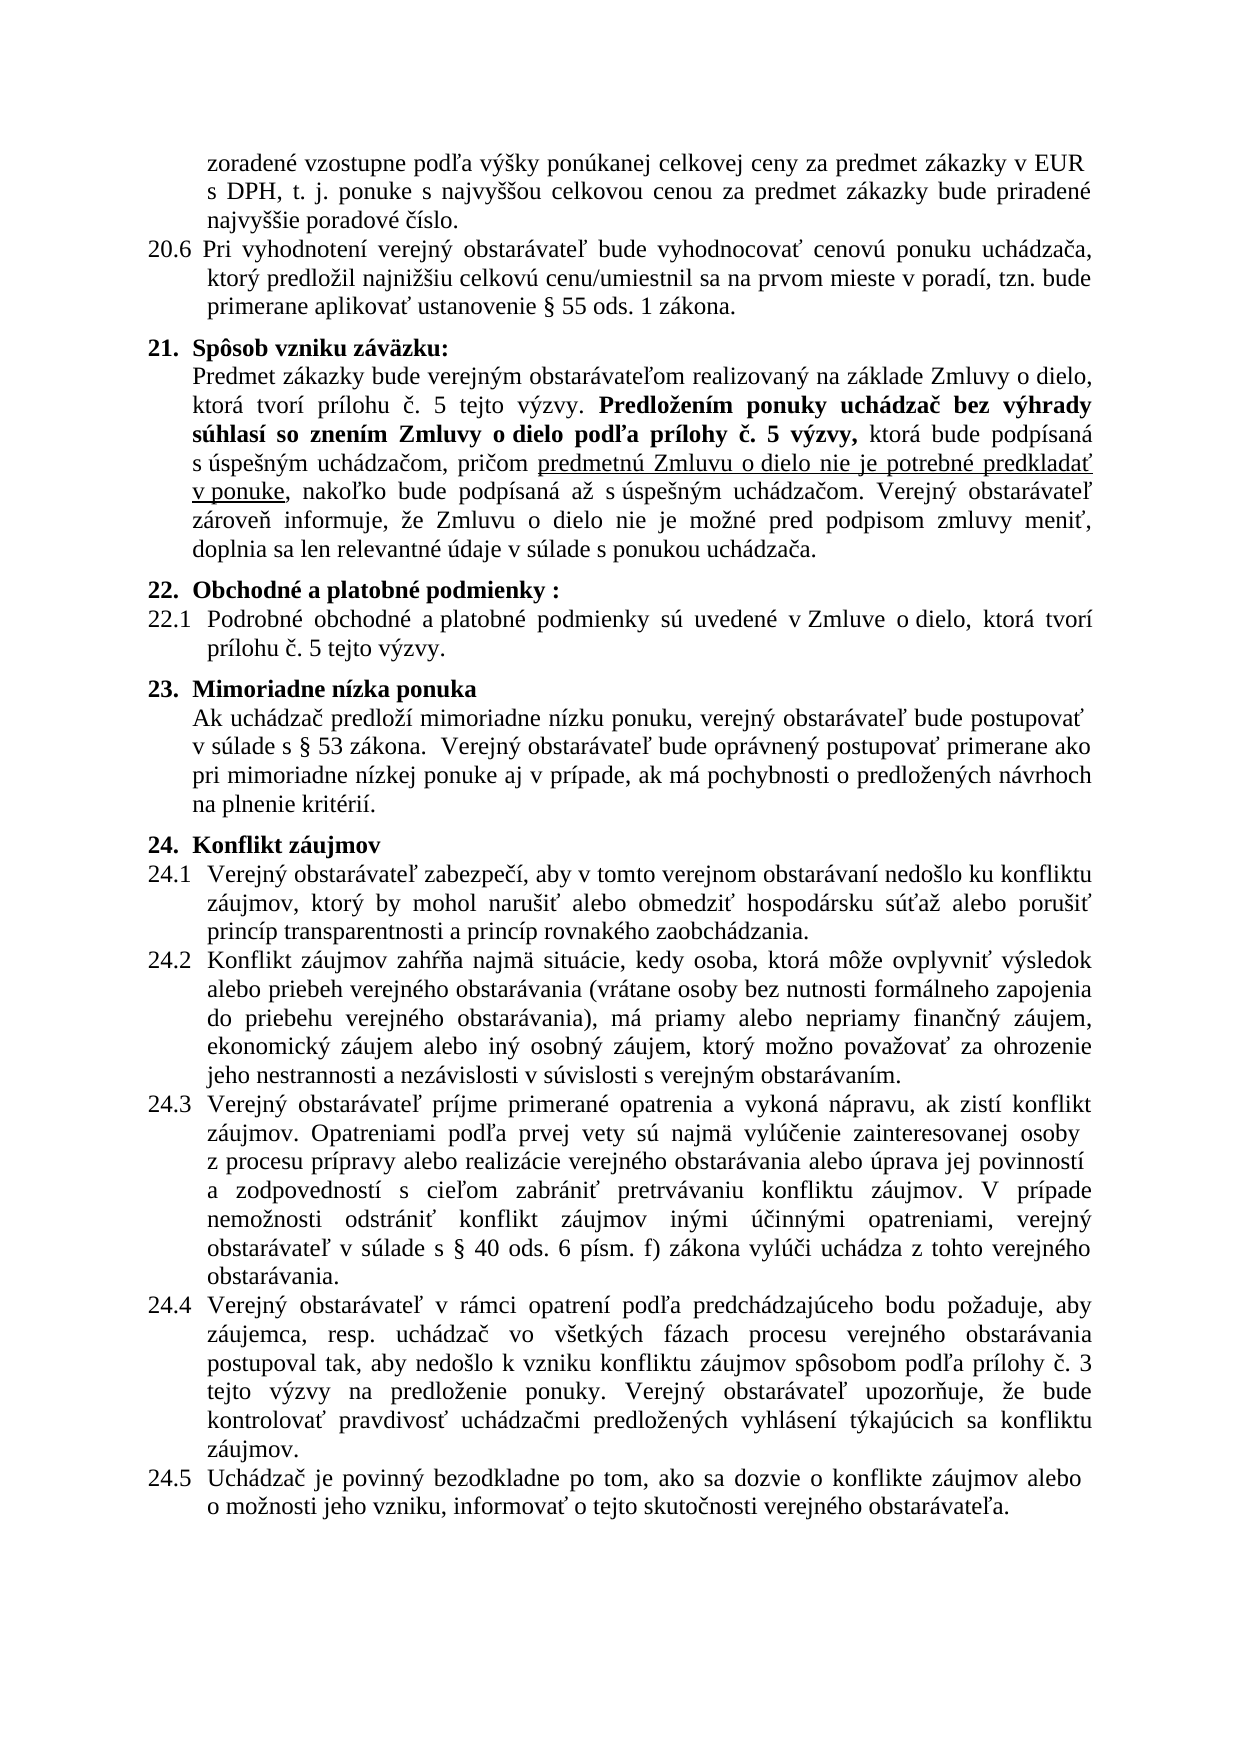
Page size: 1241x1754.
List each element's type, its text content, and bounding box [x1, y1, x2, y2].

list Spôsob vzniku záväzku: [148, 333, 1092, 361]
list Verejný obstarávateľ v rámci opatrení podľa predchádzajúceho bodu požaduje, aby záujemca, resp. uchádzač vo všetkých fázach procesu verejného obstarávania postupoval tak, aby nedošlo k vzniku konfliktu záujmov spôsobom podľa prílohy č. 3 tejto výzvy na predloženie ponuky. Verejný obstarávateľ upozorňuje, že bude kontrolovať pravdivosť uchádzačmi predložených vyhlásení týkajúcich sa konfliktu záujmov. [148, 1290, 1092, 1463]
list Verejný obstarávateľ príjme primerané opatrenia a vykoná nápravu, ak zistí konflikt záujmov. Opatreniami podľa prvej vety sú najmä vylúčenie zainteresovanej osoby z procesu prípravy alebo realizácie verejného obstarávania alebo úprava jej povinností a zodpovedností s cieľom zabrániť pretrvávaniu konfliktu záujmov. V prípade nemožnosti odstrániť konflikt záujmov inými účinnými opatreniami, verejný obstarávateľ v súlade s § 40 ods. 6 písm. f) zákona vylúči uchádza z tohto verejného obstarávania. [148, 1089, 1092, 1290]
text Predmet zákazky bude verejným obstarávateľom realizovaný na základe Zmluvy o dielo, ktorá tvorí prílohu č. 5 tejto výzvy. Predložením ponuky uchádzač bez výhrady súhlasí so znením Zmluvy o dielo podľa prílohy č. 5 výzvy, ktorá bude podpísaná s úspešným uchádzačom, pričom predmetnú Zmluvu o dielo nie je potrebné predkladať v ponuke, nakoľko bude podpísaná až s úspešným uchádzačom. Verejný obstarávateľ zároveň informuje, že Zmluvu o dielo nie je možné pred podpisom zmluvy meniť, doplnia sa len relevantné údaje v súlade s ponukou uchádzača. [192, 361, 1092, 563]
list Podrobné obchodné a platobné podmienky sú uvedené v Zmluve o dielo, ktorá tvorí prílohu č. 5 tejto výzvy. [148, 604, 1092, 661]
text 20.6 Pri vyhodnotení verejný obstarávateľ bude vyhodnocovať cenovú ponuku uchádzača, ktorý predložil najnižšiu celkovú cenu/umiestnil sa na prvom mieste v poradí, tzn. bude primerane aplikovať ustanovenie § 55 ods. 1 zákona. [148, 234, 1092, 320]
list Mimoriadne nízka ponuka [148, 674, 1092, 703]
list Obchodné a platobné podmienky : [148, 575, 1092, 604]
text Ak uchádzač predloží mimoriadne nízku ponuku, verejný obstarávateľ bude postupovať v súlade s § 53 zákona. Verejný obstarávateľ bude oprávnený postupovať primerane ako pri mimoriadne nízkej ponuke aj v prípade, ak má pochybnosti o predložených návrhoch na plnenie kritérií. [192, 703, 1092, 818]
list Uchádzač je povinný bezodkladne po tom, ako sa dozvie o konflikte záujmov alebo o možnosti jeho vzniku, informovať o tejto skutočnosti verejného obstarávateľa. [148, 1463, 1092, 1520]
list Konflikt záujmov zahŕňa najmä situácie, kedy osoba, ktorá môže ovplyvniť výsledok alebo priebeh verejného obstarávania (vrátane osoby bez nutnosti formálneho zapojenia do priebehu verejného obstarávania), má priamy alebo nepriamy finančný záujem, ekonomický záujem alebo iný osobný záujem, ktorý možno považovať za ohrozenie jeho nestrannosti a nezávislosti v súvislosti s verejným obstarávaním. [148, 945, 1092, 1089]
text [207, 148, 1092, 234]
list Konflikt záujmov [148, 830, 1092, 859]
list Verejný obstarávateľ zabezpečí, aby v tomto verejnom obstarávaní nedošlo ku konfliktu záujmov, ktorý by mohol narušiť alebo obmedziť hospodársku súťaž alebo porušiť princíp transparentnosti a princíp rovnakého zaobchádzania. [148, 859, 1092, 945]
